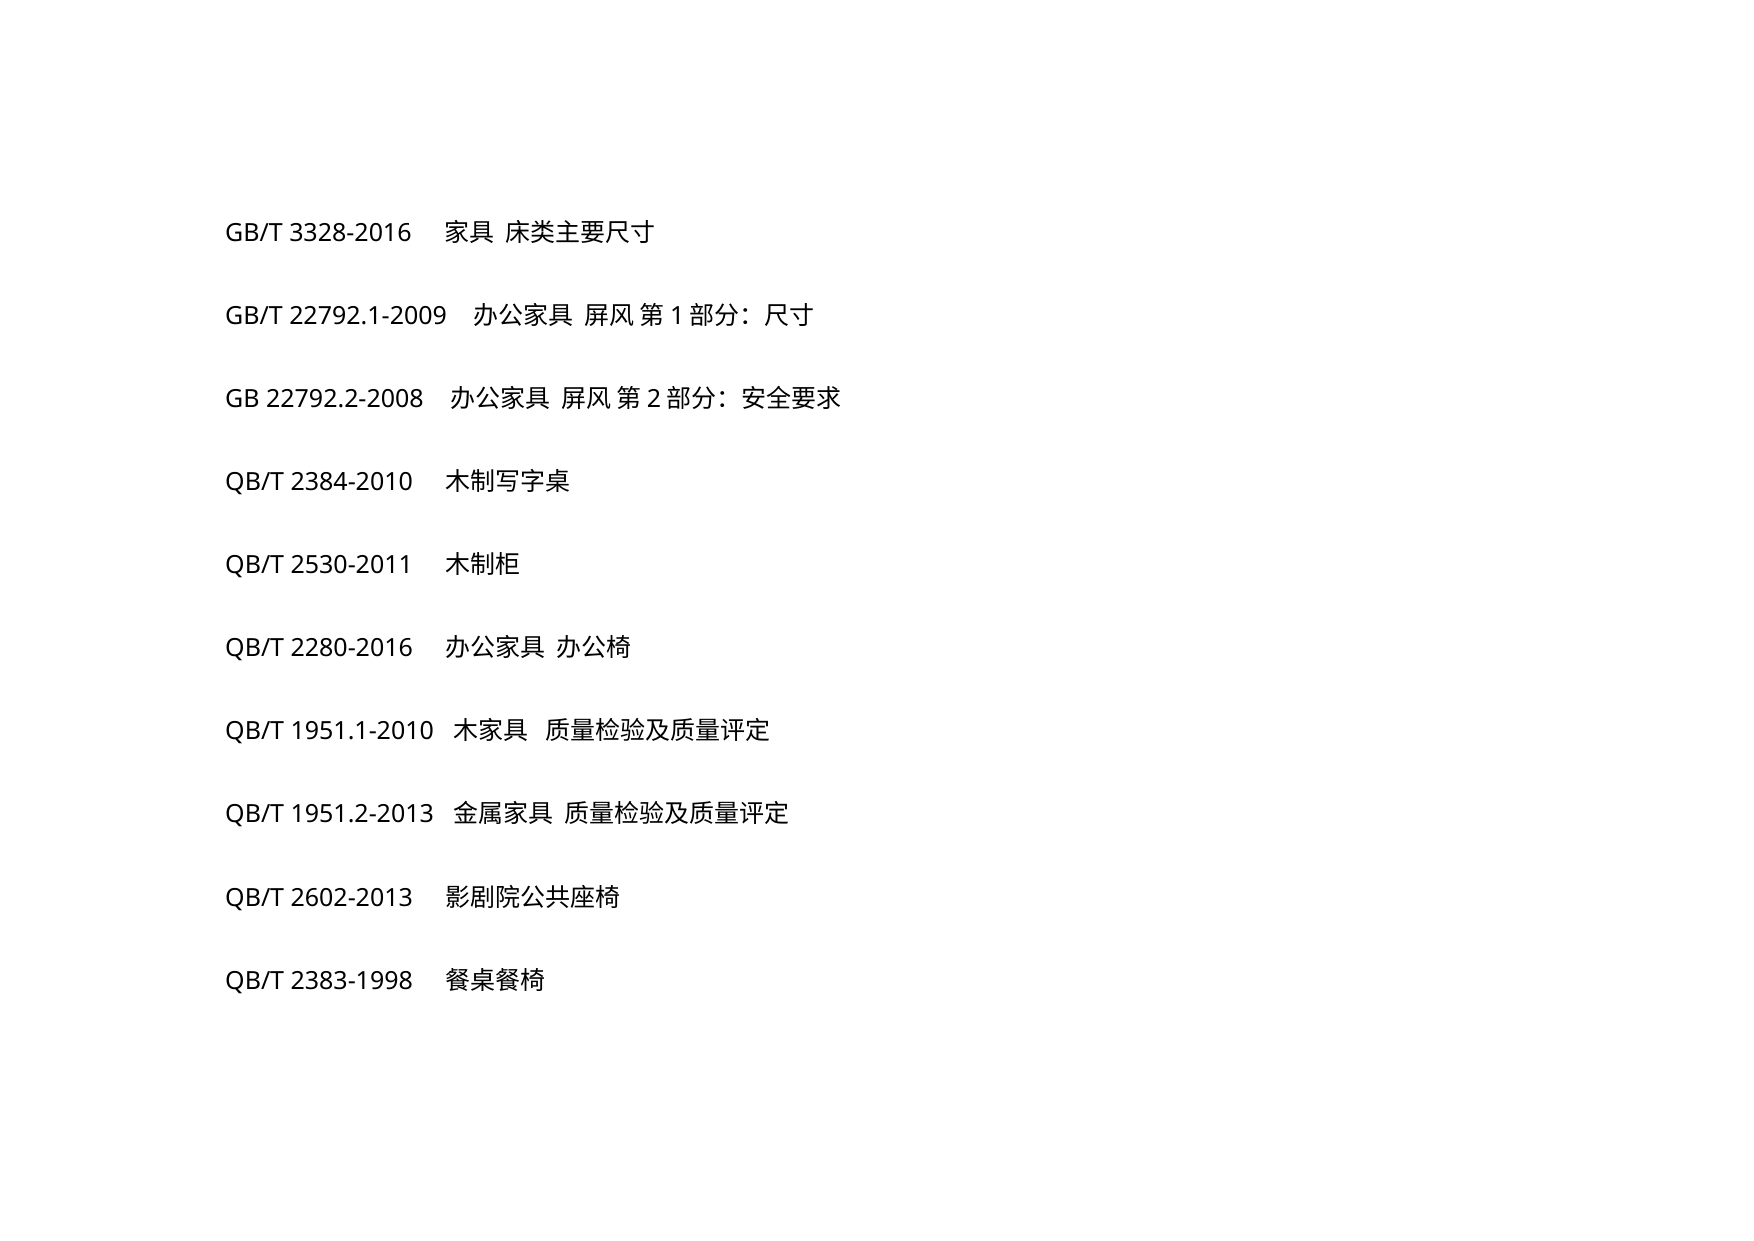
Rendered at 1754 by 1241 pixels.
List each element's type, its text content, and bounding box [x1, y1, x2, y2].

list QB/T 2602-2013 影剧院公共座椅 [150, 863, 1604, 928]
list QB/T 2280-2016 办公家具 办公椅 [150, 613, 1604, 678]
list QB/T 2384-2010 木制写字桌 [150, 447, 1604, 512]
list QB/T 1951.2-2013 金属家具 质量检验及质量评定 [150, 779, 1604, 844]
list QB/T 2530-2011 木制柜 [150, 530, 1604, 595]
list GB/T 22792.1-2009 办公家具 屏风 第1部分：尺寸 [150, 281, 1604, 346]
list GB 22792.2-2008 办公家具 屏风 第2部分：安全要求 [150, 364, 1604, 429]
list QB/T 2383-1998 餐桌餐椅 [150, 946, 1604, 1011]
list QB/T 1951.1-2010 木家具 质量检验及质量评定 [150, 696, 1604, 761]
list GB/T 3328-2016 家具 床类主要尺寸 [150, 198, 1604, 263]
